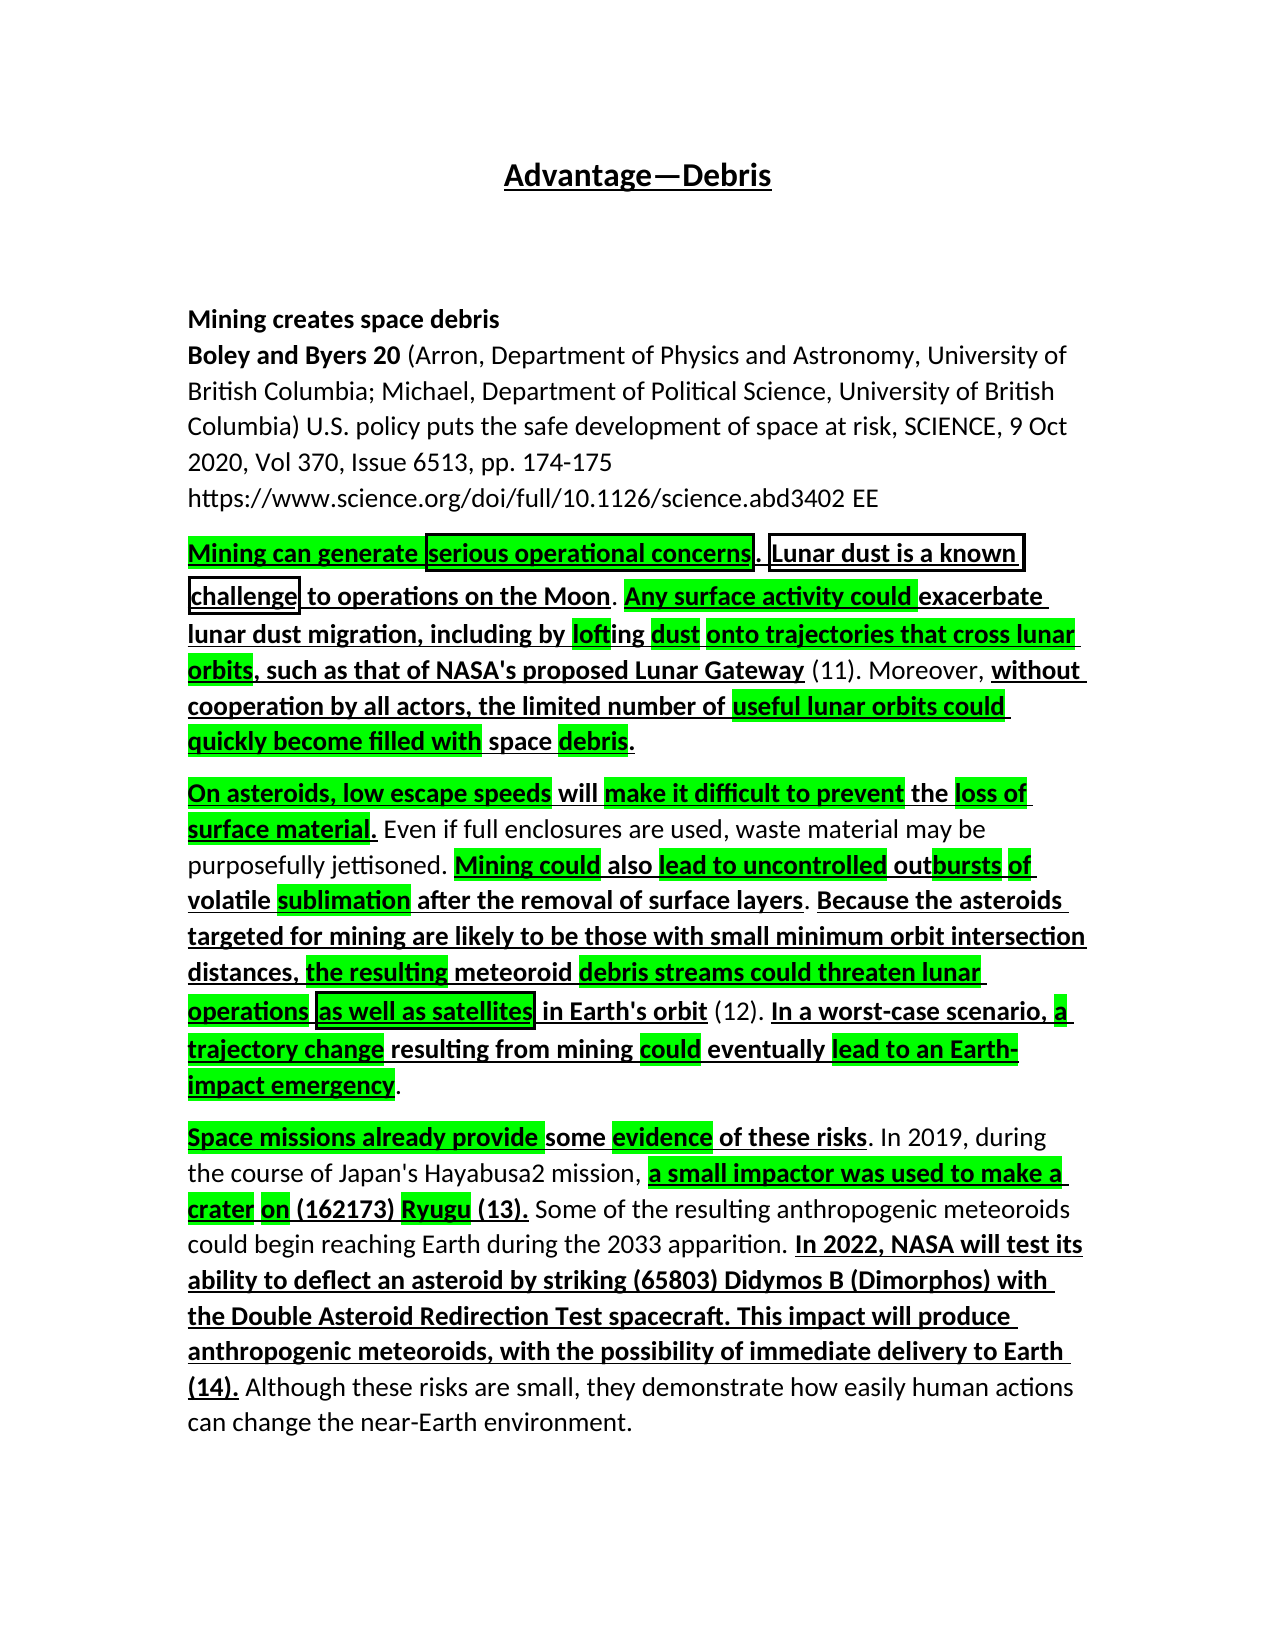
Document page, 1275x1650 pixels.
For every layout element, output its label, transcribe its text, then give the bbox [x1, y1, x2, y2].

text Boley and Byers 20 (Arron, Department of Physics and Astronomy, University of British Columbia; Michael, Department of Political Science, University of British Columbia) U.S. policy puts the safe development of space at risk, SCIENCE, 9 Oct 2020, Vol 370, Issue 6513, pp. 174-175 https://www.science.org/doi/full/10.1126/science.abd3402 EE [187, 338, 1087, 514]
text On asteroids, low escape speeds will make it difficult to prevent the loss of surface material. Even if full enclosures are used, waste material may be purposefully jettisoned. Mining could also lead to uncontrolled outbursts of volatile sublimation after the removal of surface layers. Because the asteroids targeted for mining are likely to be those with small minimum orbit intersection distances, the resulting meteoroid debris streams could threaten lunar operations as well as satellites in Earth's orbit (12). In a worst-case scenario, a trajectory change resulting from mining could eventually lead to an Earth-impact emergency. [187, 948, 1087, 1101]
subtitle Mining creates space debris [187, 303, 1087, 336]
text Space missions already provide some evidence of these risks. In 2019, during the course of Japan's Hayabusa2 mission, a small impactor was used to make a crater on (162173) Ryugu (13). Some of the resulting anthropogenic meteoroids could begin reaching Earth during the 2033 apparition. In 2022, NASA will test its ability to deflect an asteroid by striking (65803) Didymos B (Dimorphos) with the Double Asteroid Redirection Test spacecraft. This impact will produce anthropogenic meteoroids, with the possibility of immediate delivery to Earth (14). Although these risks are small, they demonstrate how easily human actions can change the near-Earth environment. [187, 1121, 1087, 1439]
text On asteroids, low escape speeds will make it difficult to prevent the loss of surface material. Even if full enclosures are used, waste material may be purposefully jettisoned. Mining could also lead to uncontrolled outbursts of volatile sublimation after the removal of surface layers. Because the asteroids targeted for mining are likely to be those with small minimum orbit intersection distances, the resulting meteoroid debris streams could threaten lunar operations as well as satellites in Earth's orbit (12). In a worst-case scenario, a trajectory change resulting from mining could eventually lead to an Earth-impact emergency. [187, 777, 1087, 947]
text Mining can generate serious operational concerns. Lunar dust is a known challenge to operations on the Moon. Any surface activity could exacerbate lunar dust migration, including by lofting dust onto trajectories that cross lunar orbits, such as that of NASA's proposed Lunar Gateway (11). Moreover, without cooperation by all actors, the limited number of useful lunar orbits could quickly become filled with space debris. [187, 533, 1087, 757]
subtitle Advantage—Debris [187, 154, 1087, 195]
